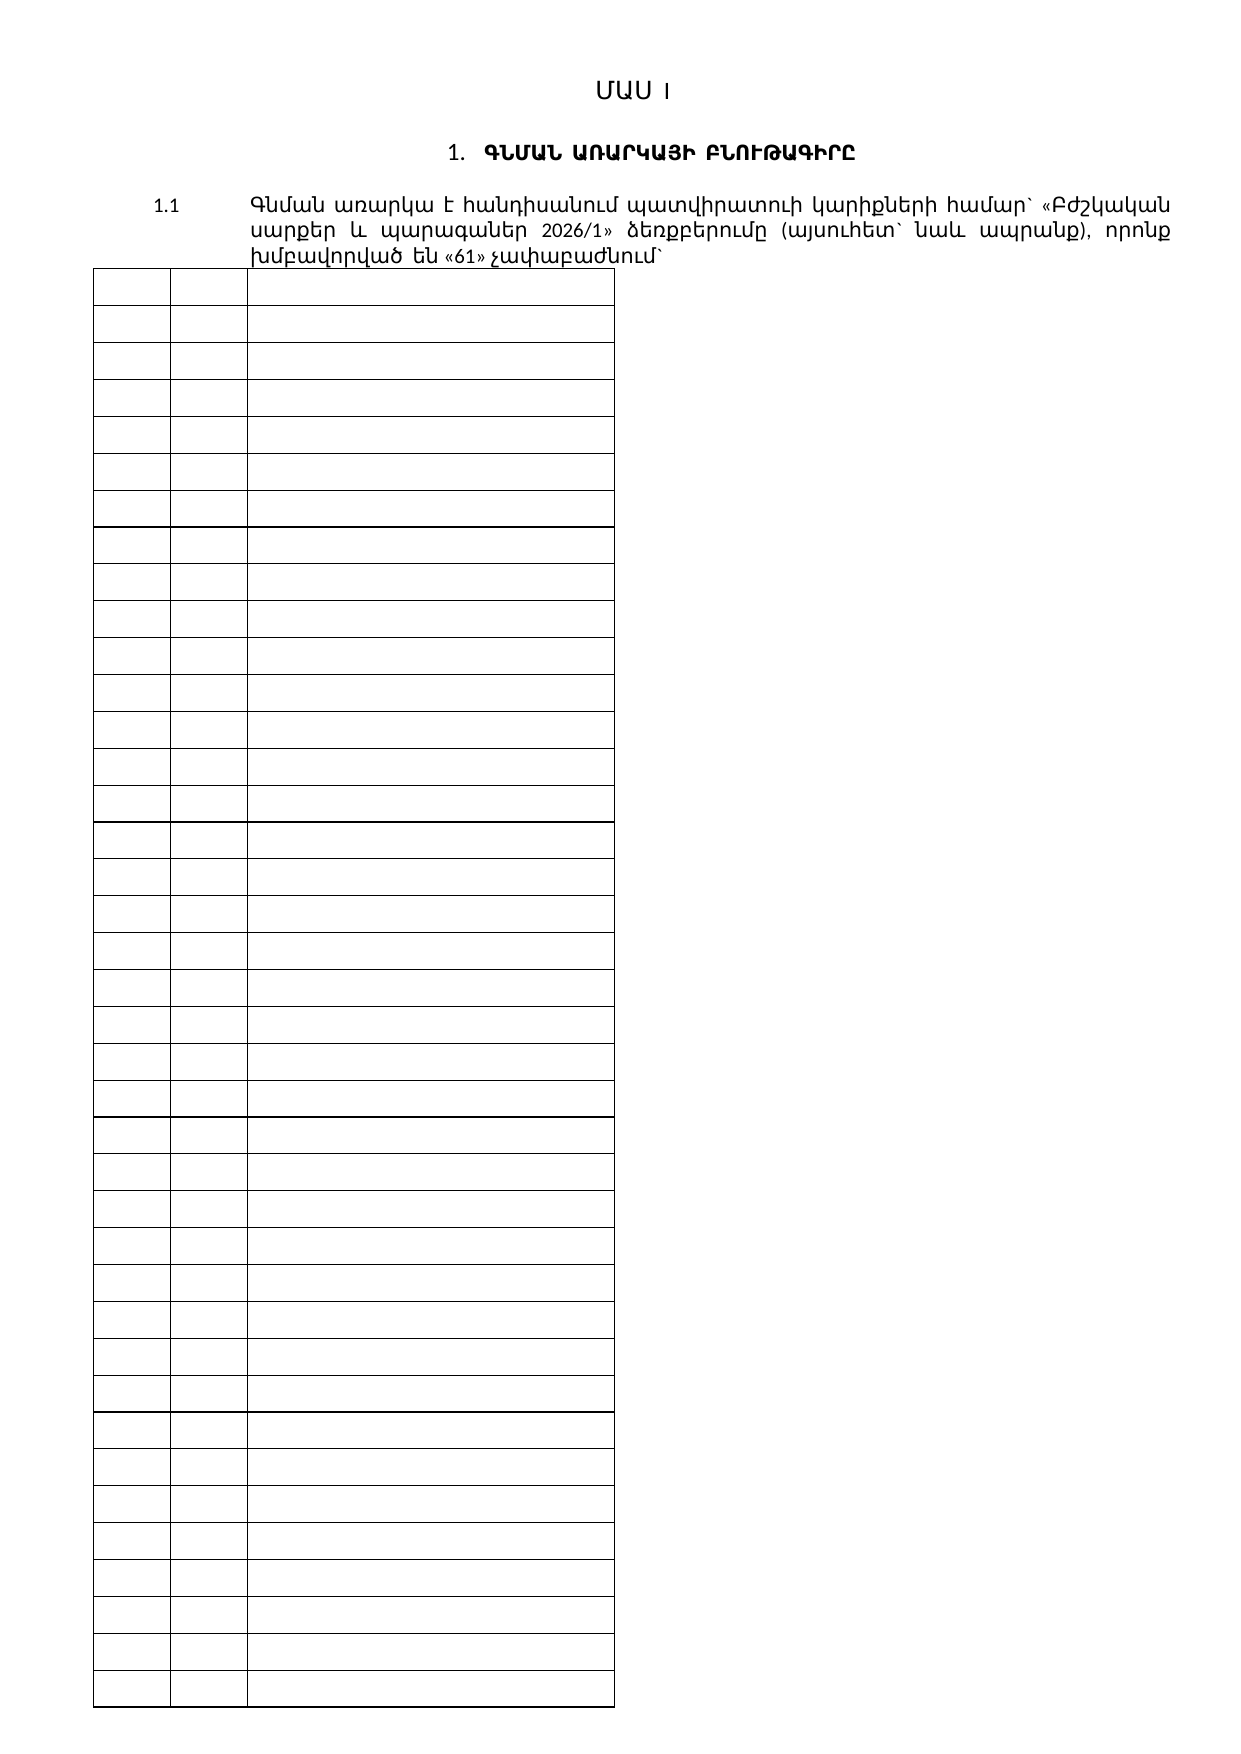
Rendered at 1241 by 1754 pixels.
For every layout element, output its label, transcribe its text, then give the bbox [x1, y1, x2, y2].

subtitle Գնման առարկա է հանդիսանում պատվիրատուի կարիքների համար` «Բժշկական սարքեր և պարագաներ 2026/1» ձեռքբերումը (այսուհետ` նաև ապրանք), որոնք խմբավորված են «61» չափաբաժնում` [153, 192, 1171, 268]
list ԳՆՄԱՆ ԱՌԱՐԿԱՅԻ ԲՆՈՒԹԱԳԻՐԸ [131, 136, 1171, 167]
text ՄԱՍ I [94, 75, 1171, 106]
